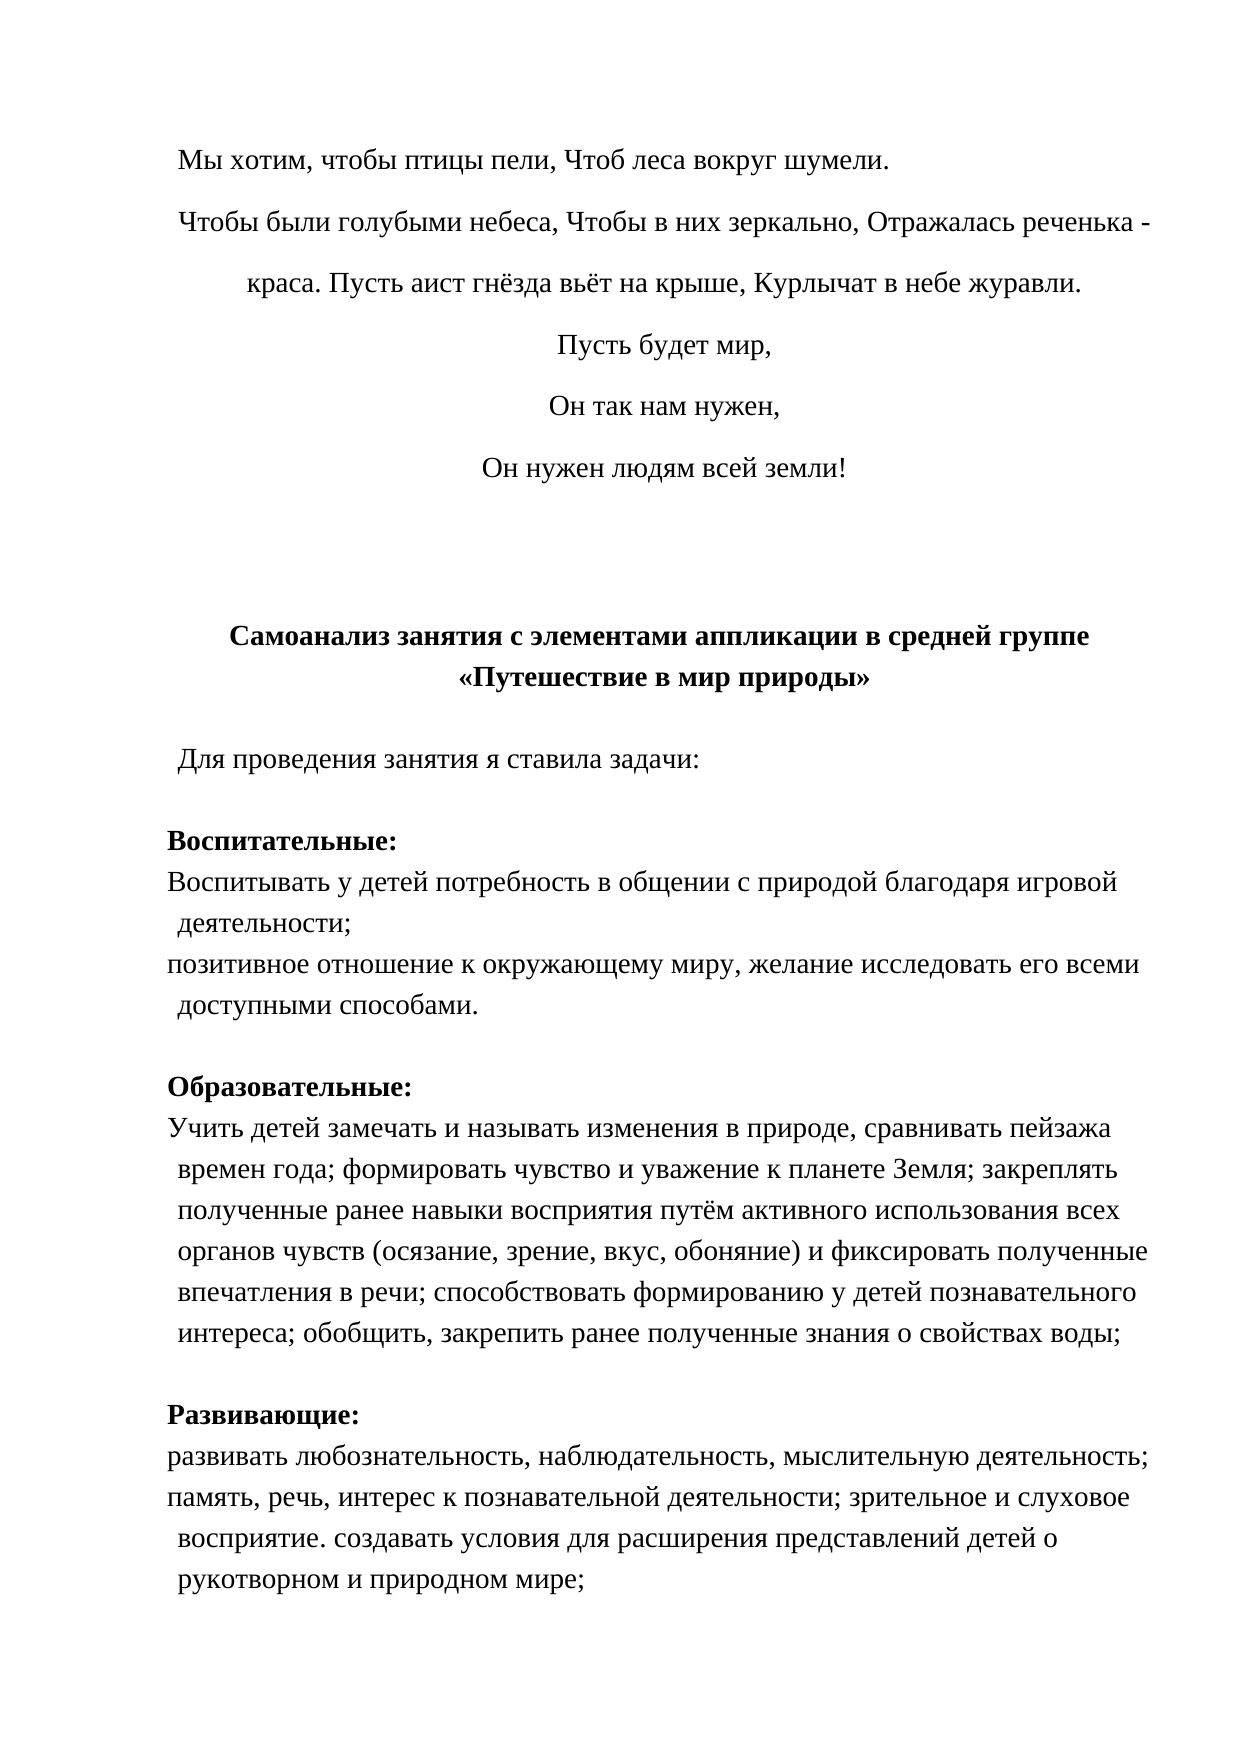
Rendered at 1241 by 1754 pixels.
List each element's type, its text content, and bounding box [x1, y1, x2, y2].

text Чтобы были голубыми небеса, Чтобы в них зеркально, Отражалась реченька - краса. Пусть аист гнёзда вьёт на крыше, Курлычат в небе журавли. [177, 182, 1152, 305]
text Он так нам нужен, [177, 366, 1152, 428]
text Учить детей замечать и называть изменения в природе, сравнивать пейзажа времен года; формировать чувство и уважение к планете Земля; закреплять полученные ранее навыки восприятия путём активного использования всех органов чувств (осязание, зрение, вкус, обоняние) и фиксировать полученные впечатления в речи; способствовать формированию у детей познавательного интереса; обобщить, закрепить ранее полученные знания о свойствах воды; [167, 1105, 1152, 1351]
text Развивающие: [167, 1392, 1152, 1433]
text Воспитательные: [167, 817, 1152, 858]
text Образовательные: [167, 1064, 1152, 1105]
text Он нужен людям всей земли! [177, 428, 1152, 489]
text Мы хотим, чтобы птицы пели, Чтоб леса вокруг шумели. [177, 121, 1152, 182]
text Самоанализ занятия с элементами аппликации в средней группе «Путешествие в мир природы» [167, 612, 1152, 694]
text Для проведения занятия я ставила задачи: [177, 735, 1152, 776]
text Воспитывать у детей потребность в общении с природой благодаря игровой деятельности; [167, 858, 1152, 941]
text память, речь, интерес к познавательной деятельности; зрительное и слуховое восприятие. создавать условия для расширения представлений детей о рукотворном и природном мире; [167, 1474, 1152, 1597]
text развивать любознательность, наблюдательность, мыслительную деятельность; [167, 1433, 1152, 1474]
text Пусть будет мир, [177, 305, 1152, 366]
text позитивное отношение к окружающему миру, желание исследовать его всеми доступными способами. [167, 941, 1152, 1023]
